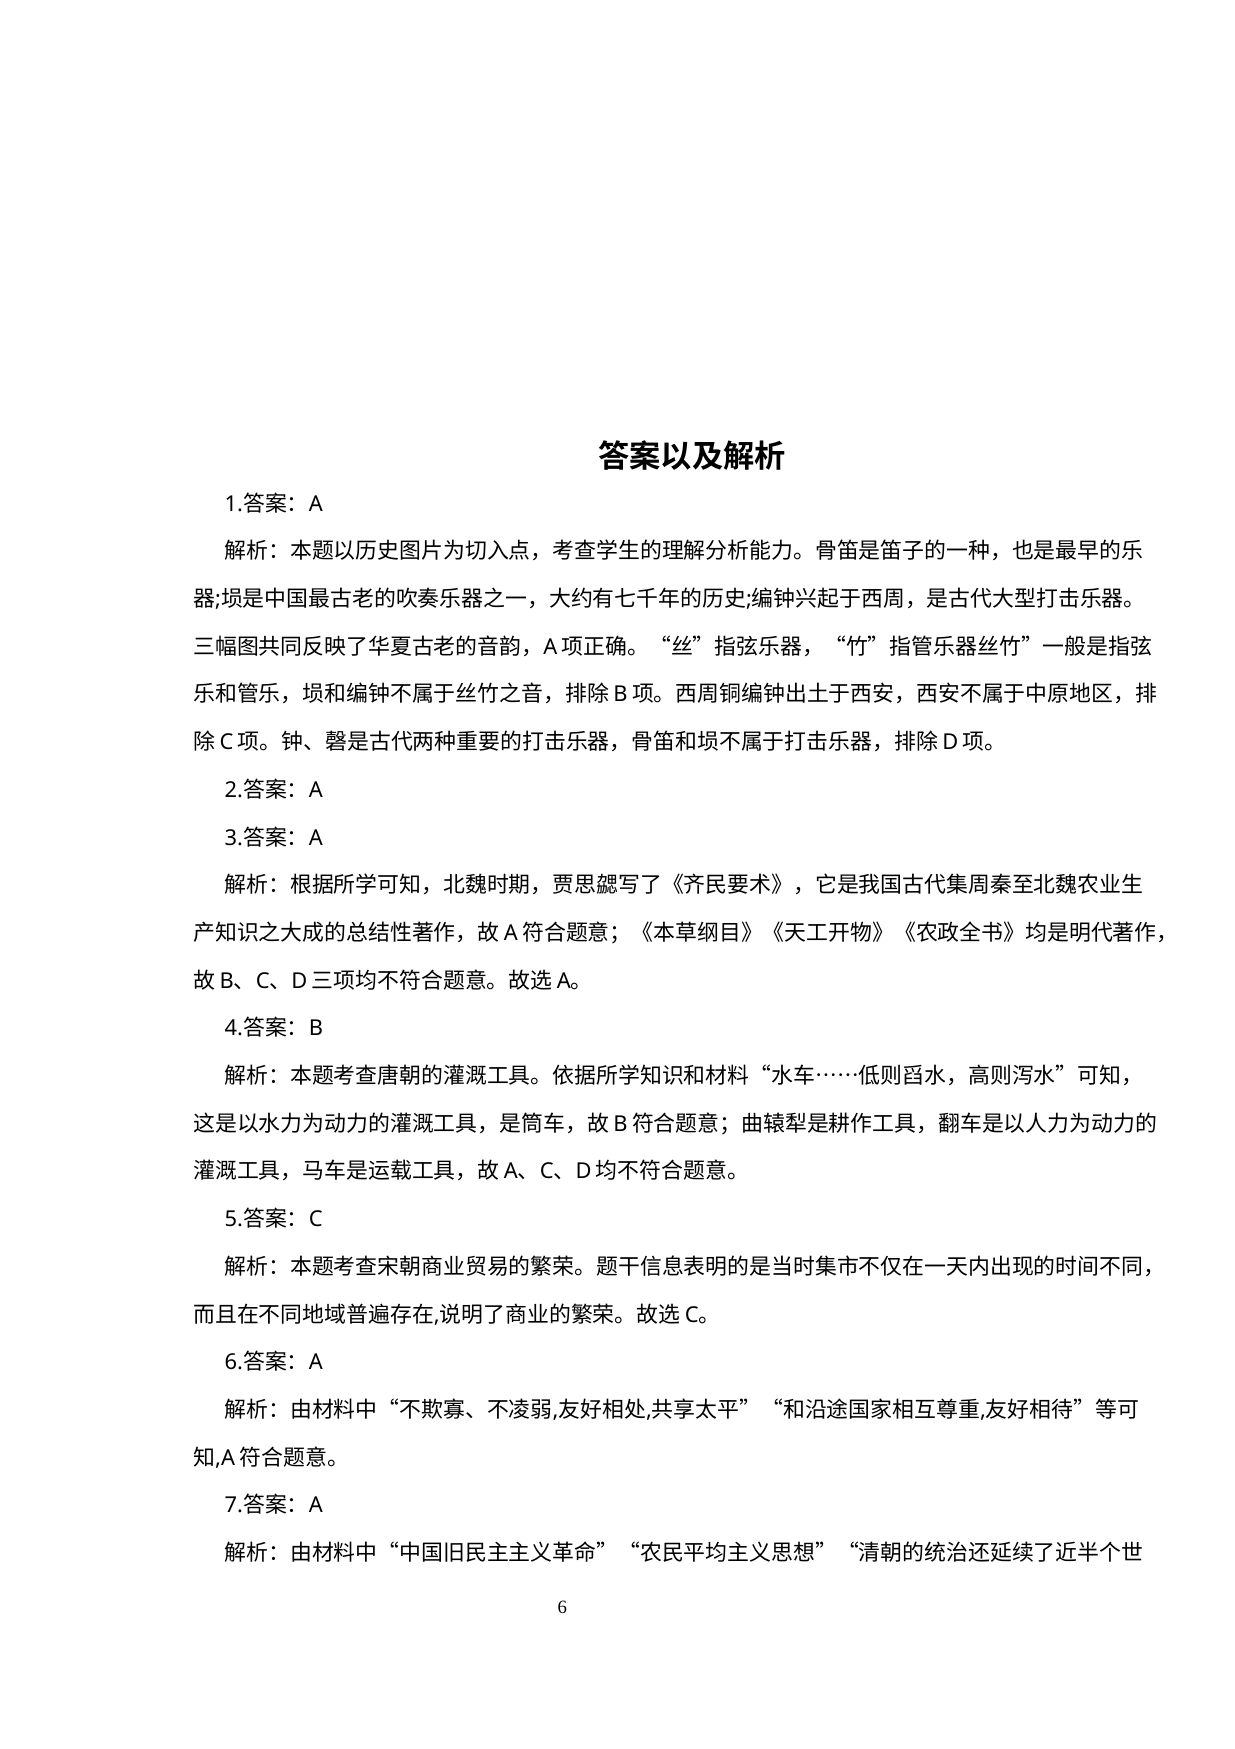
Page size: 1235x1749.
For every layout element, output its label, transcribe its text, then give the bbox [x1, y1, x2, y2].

text 1.答案：A [193, 478, 1159, 525]
text 5.答案：C [193, 1193, 1159, 1241]
text 解析：本题考查宋朝商业贸易的繁荣。题干信息表明的是当时集市不仅在一天内出现的时间不同，而且在不同地域普遍存在,说明了商业的繁荣。故选C。 [193, 1241, 1159, 1336]
text 3.答案：A [193, 812, 1159, 859]
text 6.答案：A [193, 1336, 1159, 1384]
text 解析：由材料中“不欺寡、不凌弱,友好相处,共享太平”“和沿途国家相互尊重,友好相待”等可知,A符合题意。 [193, 1384, 1159, 1479]
text 解析：本题考查唐朝的灌溉工具。依据所学知识和材料“水车……低则舀水，高则泻水”可知，这是以水力为动力的灌溉工具，是筒车，故B符合题意；曲辕犁是耕作工具，翻车是以人力为动力的灌溉工具，马车是运载工具，故A、C、D均不符合题意。 [193, 1050, 1159, 1193]
text 解析：本题以历史图片为切入点，考查学生的理解分析能力。骨笛是笛子的一种，也是最早的乐器;埙是中国最古老的吹奏乐器之一，大约有七千年的历史;编钟兴起于西周，是古代大型打击乐器。三幅图共同反映了华夏古老的音韵，A项正确。“丝”指弦乐器，“竹”指管乐器丝竹”一般是指弦乐和管乐，埙和编钟不属于丝竹之音，排除B项。西周铜编钟出土于西安，西安不属于中原地区，排除C项。钟、磬是古代两种重要的打击乐器，骨笛和埙不属于打击乐器，排除D项。 [193, 525, 1159, 764]
text 7.答案：A [193, 1479, 1159, 1527]
text 4.答案：B [193, 1002, 1159, 1050]
text 答案以及解析 [193, 430, 1159, 478]
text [193, 1527, 1159, 1575]
text 解析：根据所学可知，北魏时期，贾思勰写了《齐民要术》，它是我国古代集周秦至北魏农业生产知识之大成的总结性著作，故A符合题意；《本草纲目》《天工开物》《农政全书》均是明代著作，故B、C、D三项均不符合题意。故选A。 [193, 859, 1159, 1002]
text 2.答案：A [193, 764, 1159, 812]
